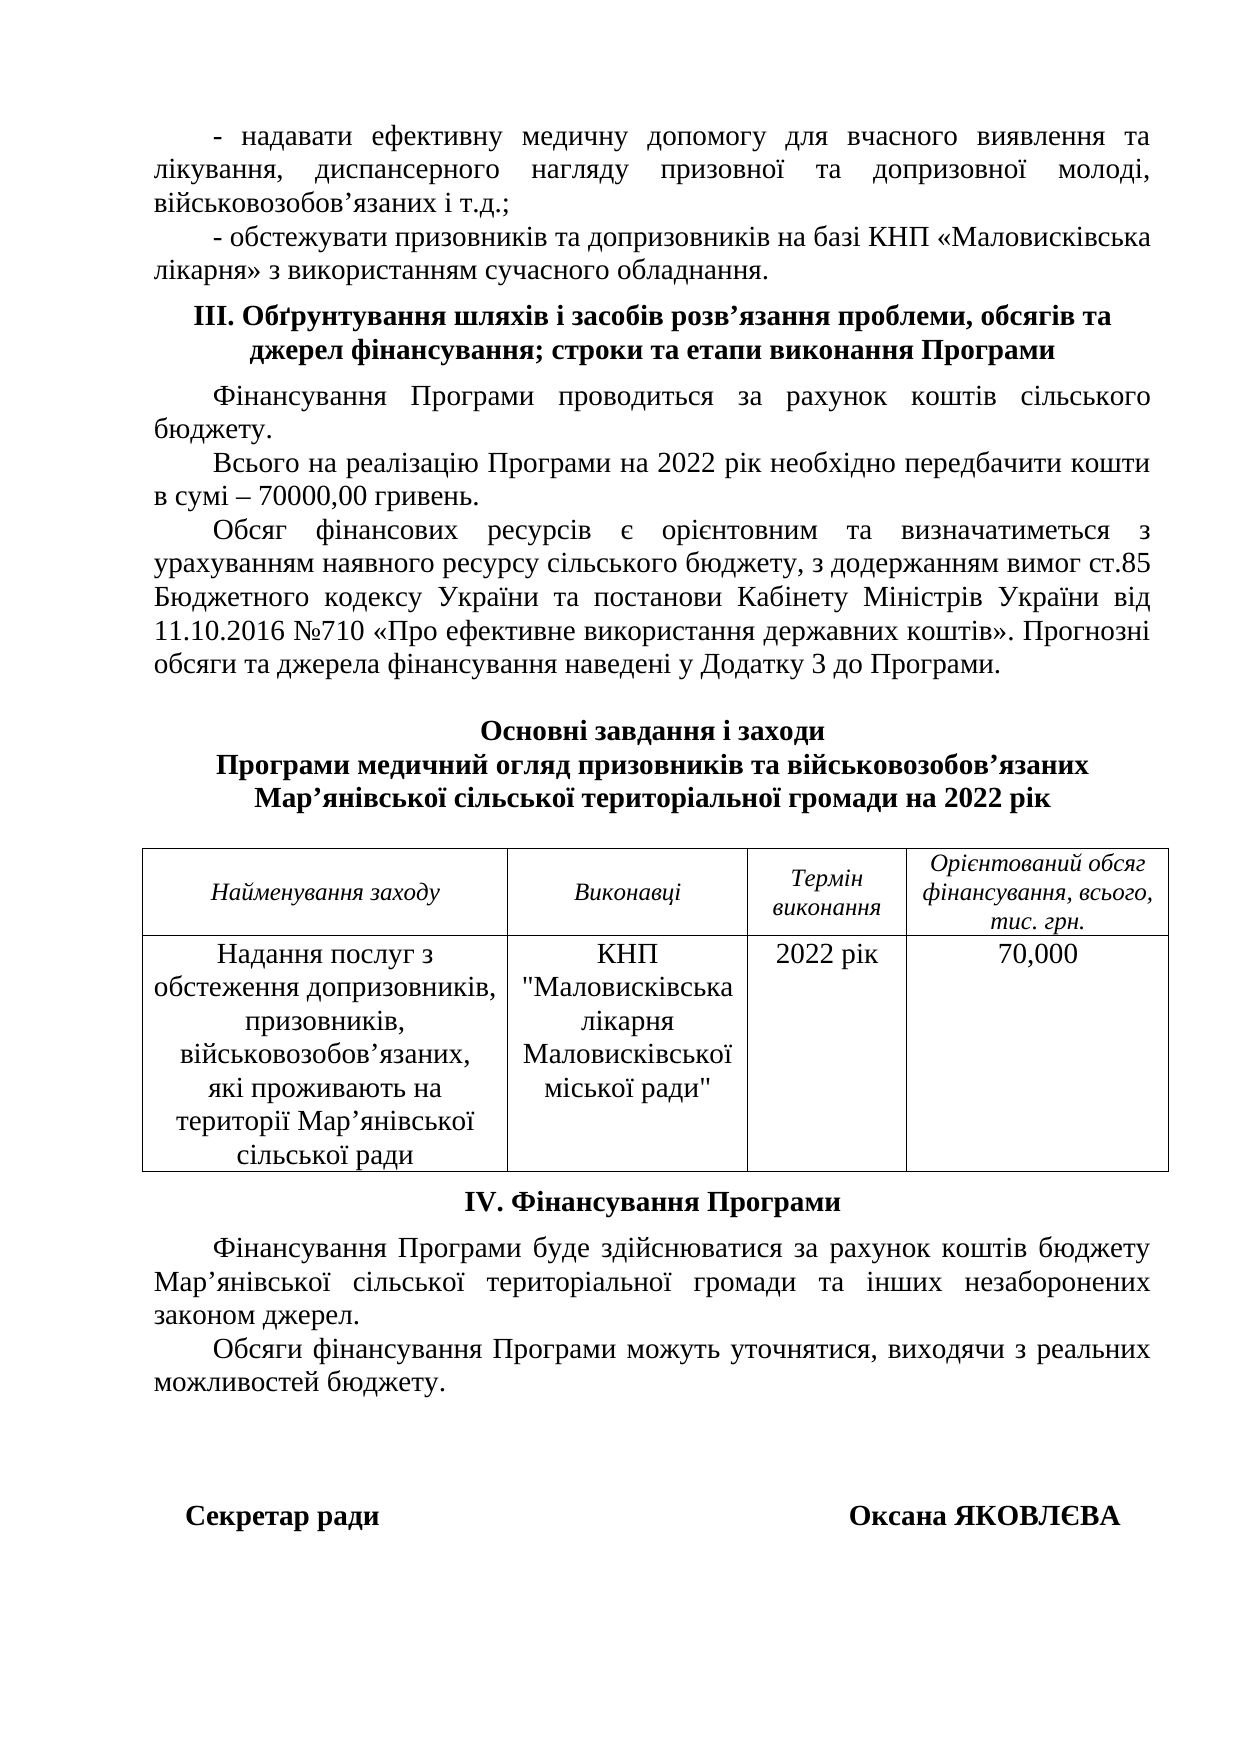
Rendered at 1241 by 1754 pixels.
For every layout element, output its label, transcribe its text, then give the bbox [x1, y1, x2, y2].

text Фінансування Програми проводиться за рахунок коштів сільського бюджету. [153, 378, 1152, 445]
table_header Найменування заходу [143, 849, 507, 935]
table_cell Надання послуг з обстеження допризовників, призовників, військовозобов’язаних, які проживають на території Мар’янівської сільської ради [143, 936, 507, 1171]
table_cell 2022 рік [748, 936, 906, 1171]
text - обстежувати призовників та допризовників на базі КНП «Маловисківська лікарня» з використанням сучасного обладнання. [153, 219, 1152, 286]
text Обсяги фінансування Програми можуть уточнятися, виходячи з реальних можливостей бюджету. [153, 1331, 1152, 1398]
text - надавати ефективну медичну допомогу для вчасного виявлення та лікування, диспансерного нагляду призовної та допризовної молоді, військовозобов’язаних і т.д.; [153, 118, 1152, 219]
table_header Термін виконання [748, 849, 906, 935]
text Фінансування Програми буде здійснюватися за рахунок коштів бюджету Мар’янівської сільської територіальної громади та інших незаборонених законом джерел. [153, 1230, 1152, 1331]
table_cell КНП "Маловисківська лікарня Маловисківської міської ради" [508, 936, 747, 1171]
table_header Виконавці [508, 849, 747, 935]
text Обсяг фінансових ресурсів є орієнтовним та визначатиметься з урахуванням наявного ресурсу сільського бюджету, з додержанням вимог ст.85 Бюджетного кодексу України та постанови Кабінету Міністрів України від 11.10.2016 №710 «Про ефективне використання державних коштів». Прогнозні обсяги та джерела фінансування наведені у Додатку 3 до Програми. [153, 512, 1152, 680]
text Всього на реалізацію Програми на 2022 рік необхідно передбачити кошти в сумі – 70000,00 гривень. [153, 445, 1152, 512]
text Основні завдання і заходи Програми медичний огляд призовників та військовозобов’язаних Мар’янівської сільської територіальної громади на 2022 рік [153, 713, 1152, 814]
text Секретар ради Оксана ЯКОВЛЄВА [153, 1498, 1152, 1532]
text ІІІ. Обґрунтування шляхів і засобів розв’язання проблеми, обсягів та джерел фінансування; строки та етапи виконання Програми [153, 298, 1152, 365]
table_header Орієнтований обсяг фінансування, всього, тис. грн. [907, 849, 1168, 935]
table_cell 70,000 [907, 936, 1168, 1171]
text IV. Фінансування Програми [153, 1184, 1152, 1218]
